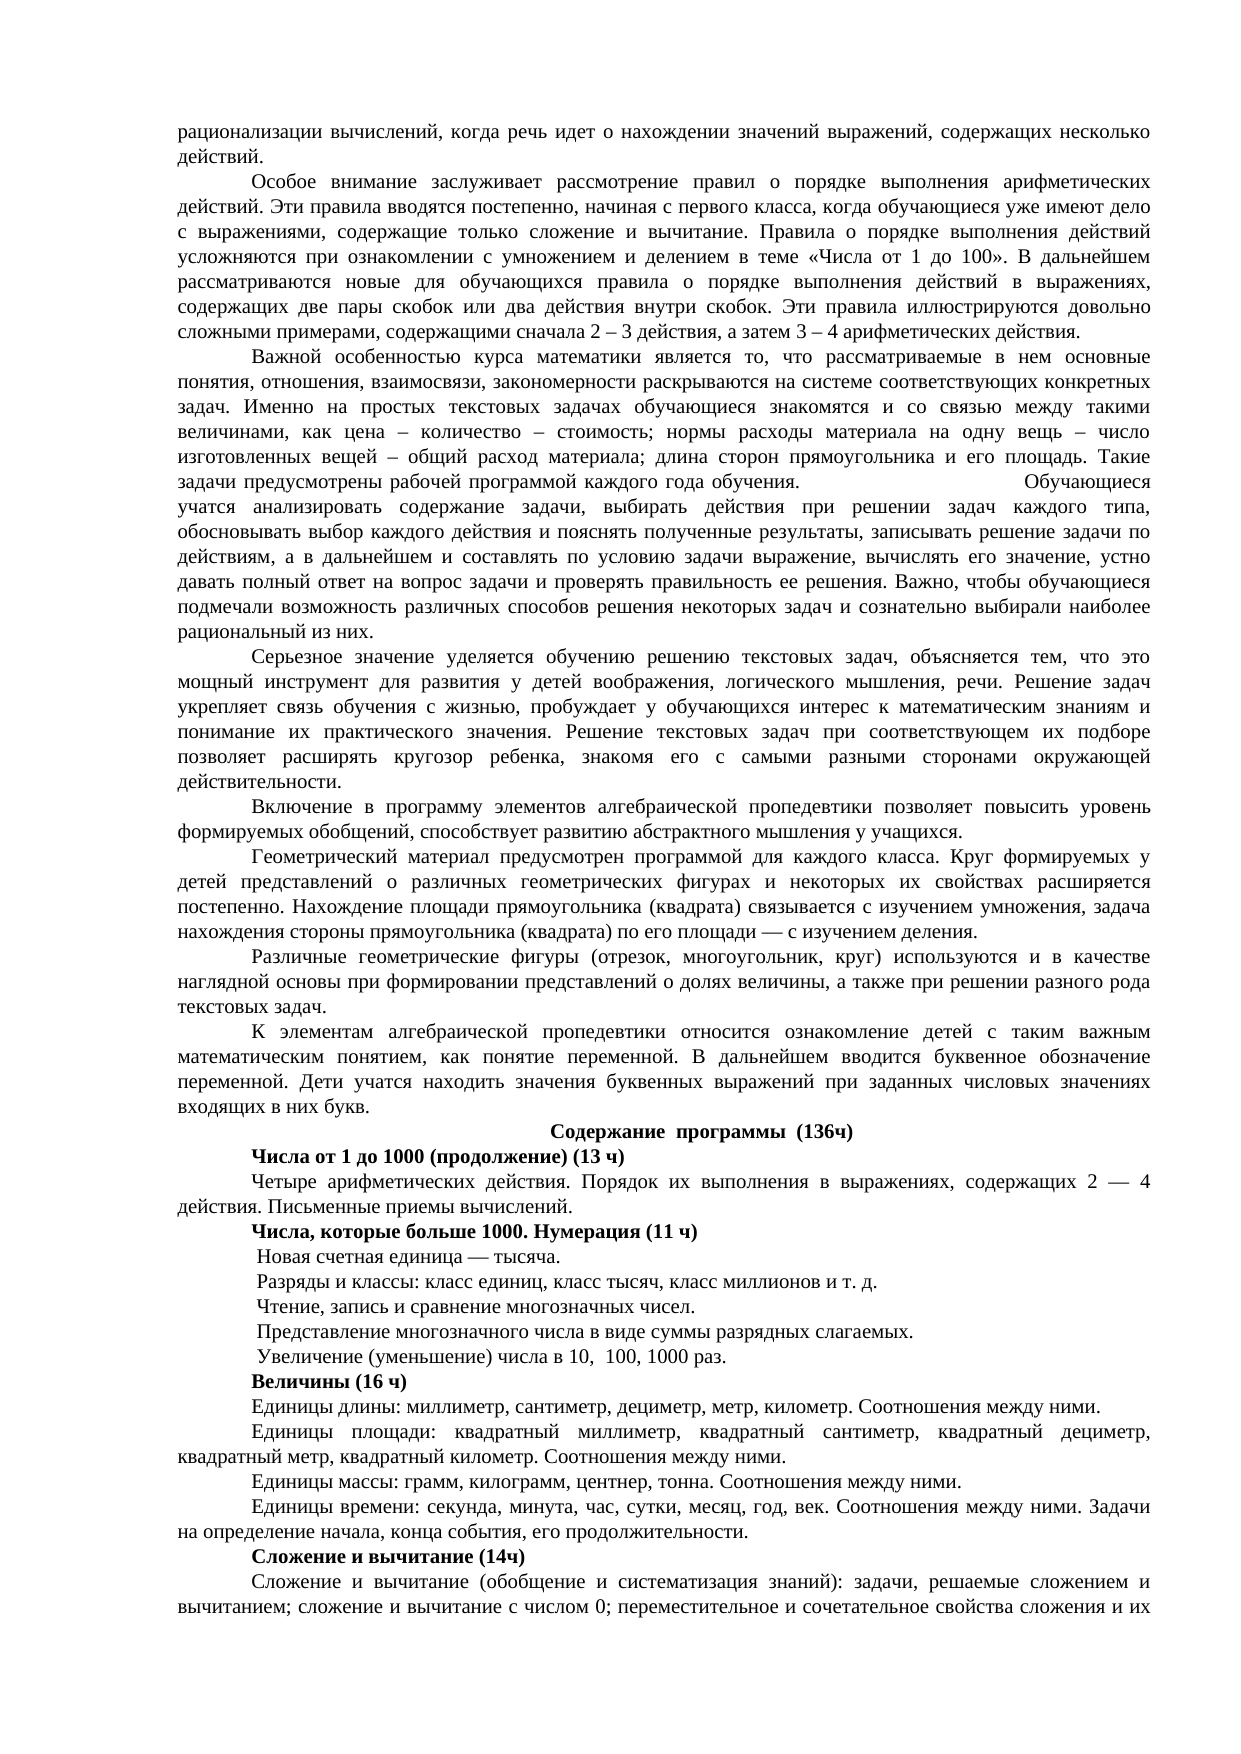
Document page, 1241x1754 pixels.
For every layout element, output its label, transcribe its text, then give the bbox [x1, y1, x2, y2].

text Числа, которые больше 1000. Нумерация (11 ч) [177, 1218, 1152, 1243]
text Чтение, запись и сравнение многозначных чисел. [177, 1293, 1152, 1318]
text Единицы площади: квадратный миллиметр, квадратный сантиметр, квадратный дециметр, квадратный метр, квадратный километр. Соотношения между ними. [177, 1418, 1152, 1468]
text Включение в программу элементов алгебраической пропедевтики позволяет повысить уровень формируемых обобщений, способствует развитию абстрактного мышления у учащихся. [177, 793, 1152, 843]
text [177, 1568, 1152, 1618]
text Единицы длины: миллиметр, сантиметр, дециметр, метр, километр. Соотношения между ними. [177, 1393, 1152, 1418]
text Числа от 1 до 1000 (продолжение) (13 ч) [177, 1143, 1152, 1168]
text Геометрический материал предусмотрен программой для каждого класса. Круг формируемых у детей представлений о различных геометрических фигурах и некоторых их свойствах расширяется постепенно. Нахождение площади прямоугольника (квадрата) связывается с изучением умножения, задача нахождения стороны прямоугольника (квадрата) по его площади — с изучением деления. [177, 843, 1152, 943]
text Сложение и вычитание (14ч) [177, 1543, 1152, 1568]
text Единицы времени: секунда, минута, час, сутки, месяц, год, век. Соотношения между ними. Задачи на определение начала, конца события, его продолжительности. [177, 1493, 1152, 1543]
text Различные геометрические фигуры (отрезок, многоугольник, круг) используются и в качестве наглядной основы при формировании представлений о долях величины, а также при решении разного рода текстовых задач. [177, 943, 1152, 1018]
text Единицы массы: грамм, килограмм, центнер, тонна. Соотношения между ними. [177, 1468, 1152, 1493]
text Особое внимание заслуживает рассмотрение правил о порядке выполнения арифметических действий. Эти правила вводятся постепенно, начиная с первого класса, когда обучающиеся уже имеют дело с выражениями, содержащие только сложение и вычитание. Правила о порядке выполнения действий усложняются при ознакомлении с умножением и делением в теме «Числа от 1 до 100». В дальнейшем рассматриваются новые для обучающихся правила о порядке выполнения действий в выражениях, содержащих две пары скобок или два действия внутри скобок. Эти правила иллюстрируются довольно сложными примерами, содержащими сначала 2 – 3 действия, а затем 3 – 4 арифметических действия. [177, 168, 1152, 343]
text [177, 118, 1152, 168]
text Увеличение (уменьшение) числа в 10, 100, 1000 раз. [177, 1343, 1152, 1368]
text К элементам алгебраической пропедевтики относится ознакомление детей с таким важным математическим понятием, как понятие переменной. В дальнейшем вводится буквенное обозначение переменной. Дети учатся находить значения буквенных выражений при заданных числовых значениях входящих в них букв. [177, 1018, 1152, 1118]
text Важной особенностью курса математики является то, что рассматриваемые в нем основные понятия, отношения, взаимосвязи, закономерности раскрываются на системе соответствующих конкретных задач. Именно на простых текстовых задачах обучающиеся знакомятся и со связью между такими величинами, как цена – количество – стоимость; нормы расходы материала на одну вещь – число изготовленных вещей – общий расход материала; длина сторон прямоугольника и его площадь. Такие задачи предусмотрены рабочей программой каждого года обучения. Обучающиеся учатся анализировать содержание задачи, выбирать действия при решении задач каждого типа, обосновывать выбор каждого действия и пояснять полученные результаты, записывать решение задачи по действиям, а в дальнейшем и составлять по условию задачи выражение, вычислять его значение, устно давать полный ответ на вопрос задачи и проверять правильность ее решения. Важно, чтобы обучающиеся подмечали возможность различных способов решения некоторых задач и сознательно выбирали наиболее рациональный из них. [177, 343, 1152, 643]
text Новая счетная единица — тысяча. [177, 1243, 1152, 1268]
text Разряды и классы: класс единиц, класс тысяч, класс миллионов и т. д. [177, 1268, 1152, 1293]
text Серьезное значение уделяется обучению решению текстовых задач, объясняется тем, что это мощный инструмент для развития у детей воображения, логического мышления, речи. Решение задач укрепляет связь обучения с жизнью, пробуждает у обучающихся интерес к математическим знаниям и понимание их практического значения. Решение текстовых задач при соответствующем их подборе позволяет расширять кругозор ребенка, знакомя его с самыми разными сторонами окружающей действительности. [177, 643, 1152, 793]
text Содержание программы (136ч) [177, 1118, 1152, 1143]
text Величины (16 ч) [177, 1368, 1152, 1393]
text Представление многозначного числа в виде суммы разрядных слагаемых. [177, 1318, 1152, 1343]
text Четыре арифметических действия. Порядок их выполнения в выражениях, содержащих 2 — 4 действия. Письменные приемы вычислений. [177, 1168, 1152, 1218]
